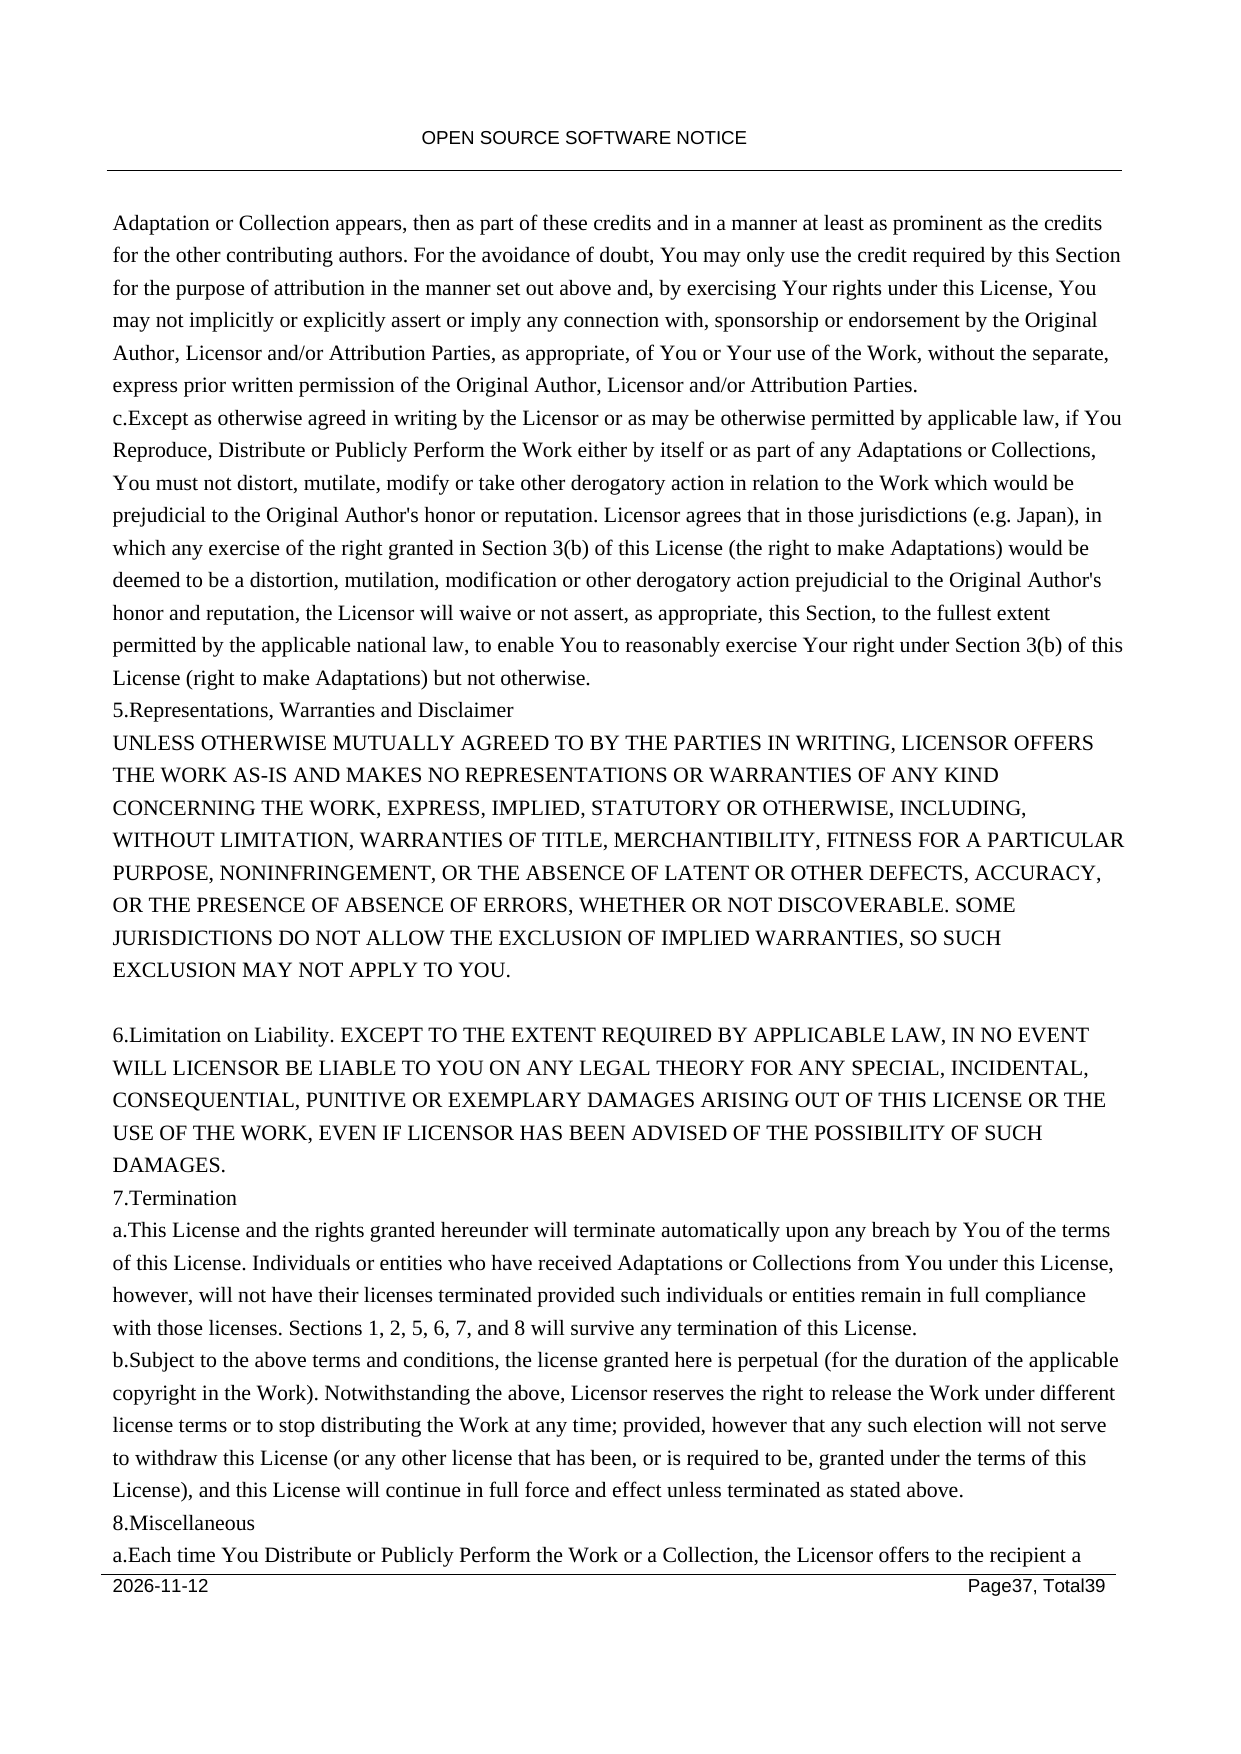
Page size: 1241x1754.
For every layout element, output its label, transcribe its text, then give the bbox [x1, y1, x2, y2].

text 5.Representations, Warranties and Disclaimer [112, 694, 1128, 726]
text 8.Miscellaneous [112, 1506, 1128, 1539]
text c.Except as otherwise agreed in writing by the Licensor or as may be otherwise permitted by applicable law, if You Reproduce, Distribute or Publicly Perform the Work either by itself or as part of any Adaptations or Collections, You must not distort, mutilate, modify or take other derogatory action in relation to the Work which would be prejudicial to the Original Author's honor or reputation. Licensor agrees that in those jurisdictions (e.g. Japan), in which any exercise of the right granted in Section 3(b) of this License (the right to make Adaptations) would be deemed to be a distortion, mutilation, modification or other derogatory action prejudicial to the Original Author's honor and reputation, the Licensor will waive or not assert, as appropriate, this Section, to the fullest extent permitted by the applicable national law, to enable You to reasonably exercise Your right under Section 3(b) of this License (right to make Adaptations) but not otherwise. [112, 401, 1128, 694]
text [112, 206, 1128, 401]
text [112, 1539, 1128, 1571]
text a.This License and the rights granted hereunder will terminate automatically upon any breach by You of the terms of this License. Individuals or entities who have received Adaptations or Collections from You under this License, however, will not have their licenses terminated provided such individuals or entities remain in full compliance with those licenses. Sections 1, 2, 5, 6, 7, and 8 will survive any termination of this License. [112, 1214, 1128, 1344]
text UNLESS OTHERWISE MUTUALLY AGREED TO BY THE PARTIES IN WRITING, LICENSOR OFFERS THE WORK AS-IS AND MAKES NO REPRESENTATIONS OR WARRANTIES OF ANY KIND CONCERNING THE WORK, EXPRESS, IMPLIED, STATUTORY OR OTHERWISE, INCLUDING, WITHOUT LIMITATION, WARRANTIES OF TITLE, MERCHANTIBILITY, FITNESS FOR A PARTICULAR PURPOSE, NONINFRINGEMENT, OR THE ABSENCE OF LATENT OR OTHER DEFECTS, ACCURACY, OR THE PRESENCE OF ABSENCE OF ERRORS, WHETHER OR NOT DISCOVERABLE. SOME JURISDICTIONS DO NOT ALLOW THE EXCLUSION OF IMPLIED WARRANTIES, SO SUCH EXCLUSION MAY NOT APPLY TO YOU. [112, 726, 1128, 986]
text 6.Limitation on Liability. EXCEPT TO THE EXTENT REQUIRED BY APPLICABLE LAW, IN NO EVENT WILL LICENSOR BE LIABLE TO YOU ON ANY LEGAL THEORY FOR ANY SPECIAL, INCIDENTAL, CONSEQUENTIAL, PUNITIVE OR EXEMPLARY DAMAGES ARISING OUT OF THIS LICENSE OR THE USE OF THE WORK, EVEN IF LICENSOR HAS BEEN ADVISED OF THE POSSIBILITY OF SUCH DAMAGES. [112, 1019, 1128, 1181]
text 7.Termination [112, 1181, 1128, 1214]
text b.Subject to the above terms and conditions, the license granted here is perpetual (for the duration of the applicable copyright in the Work). Notwithstanding the above, Licensor reserves the right to release the Work under different license terms or to stop distributing the Work at any time; provided, however that any such election will not serve to withdraw this License (or any other license that has been, or is required to be, granted under the terms of this License), and this License will continue in full force and effect unless terminated as stated above. [112, 1344, 1128, 1506]
